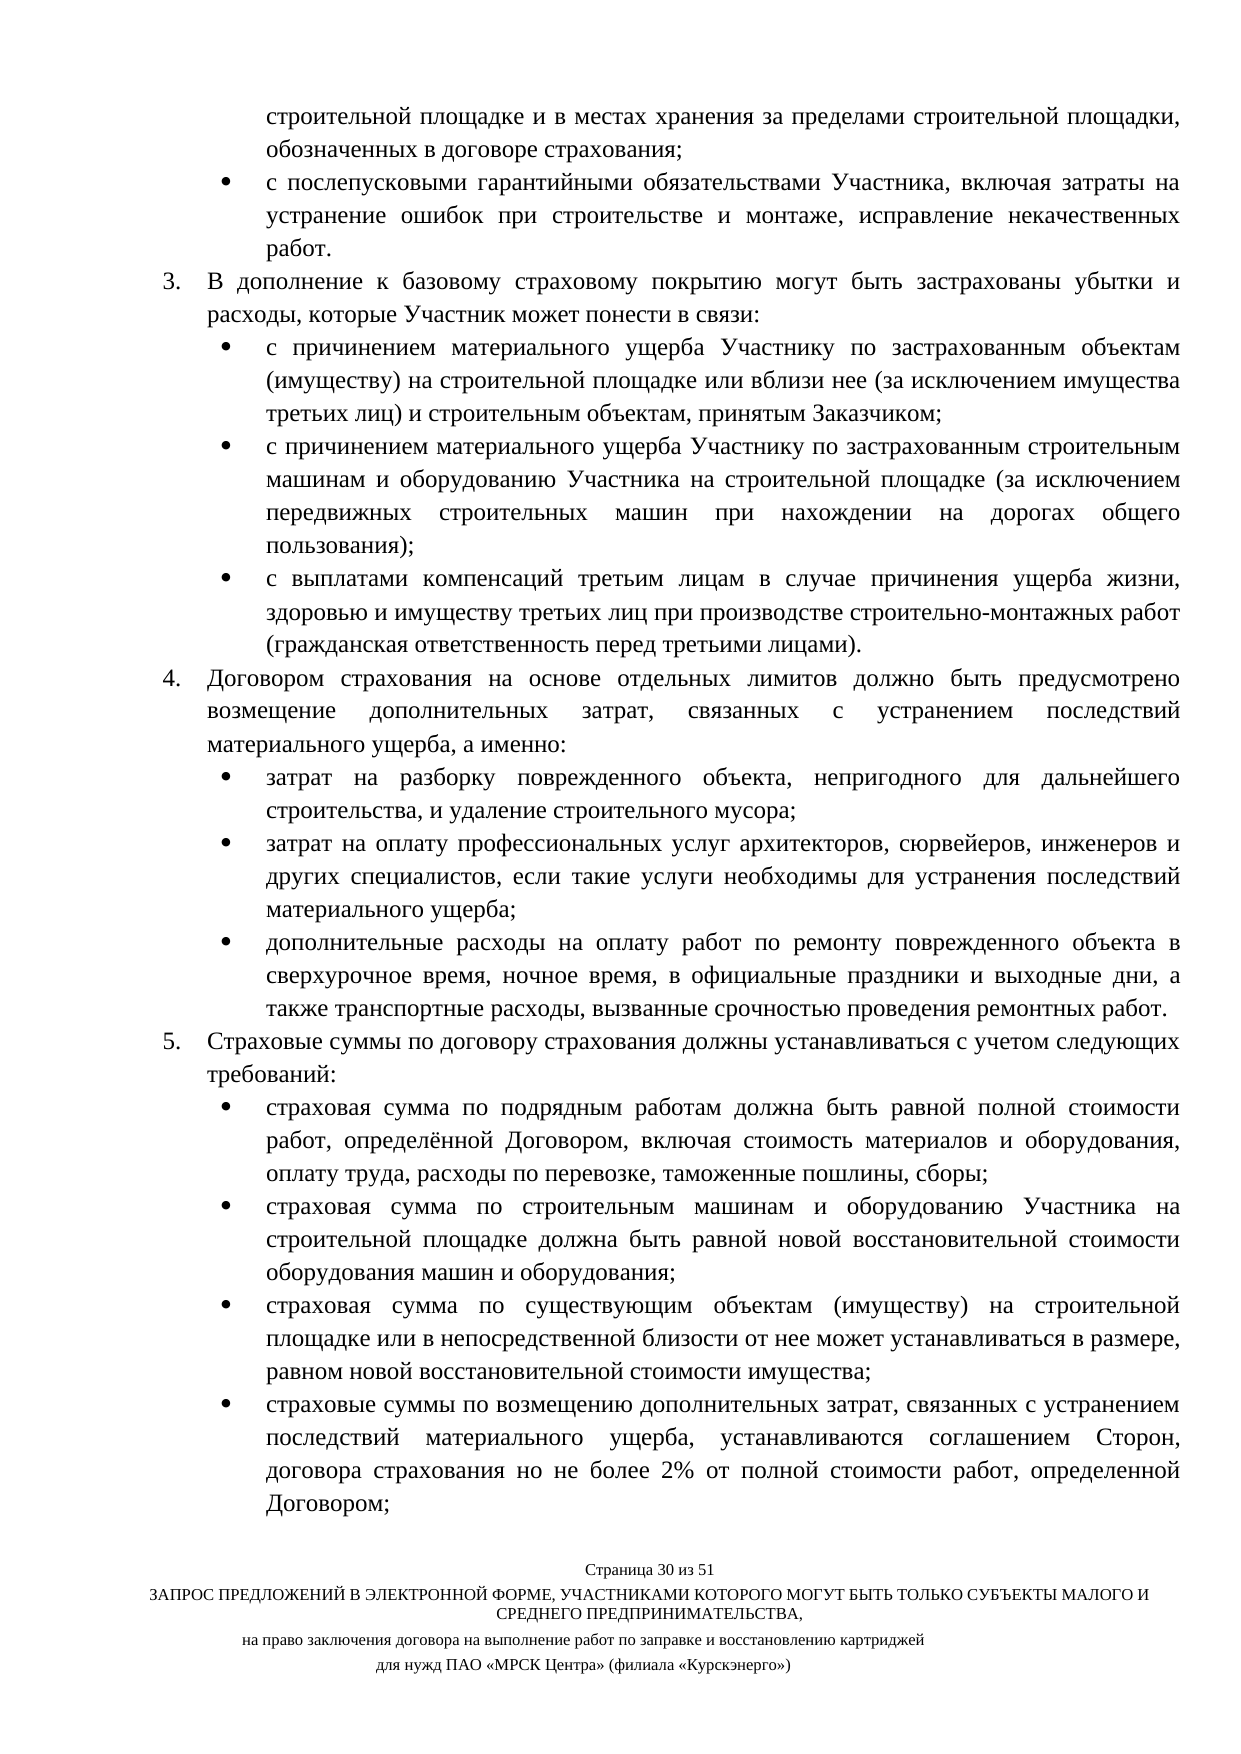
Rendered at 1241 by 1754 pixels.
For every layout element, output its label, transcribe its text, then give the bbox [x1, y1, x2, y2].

list с послепусковыми гарантийными обязательствами Участника, включая затраты на устранение ошибок при строительстве и монтаже, исправление некачественных работ. [222, 167, 1181, 262]
list страховая сумма по существующим объектам (имуществу) на строительной площадке или в непосредственной близости от нее может устанавливаться в размере, равном новой восстановительной стоимости имущества; [222, 1290, 1181, 1385]
list с выплатами компенсаций третьим лицам в случае причинения ущерба жизни, здоровью и имуществу третьих лиц при производстве строительно-монтажных работ (гражданская ответственность перед третьими лицами). [222, 563, 1181, 658]
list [222, 101, 1181, 163]
list страховые суммы по возмещению дополнительных затрат, связанных с устранением последствий материального ущерба, устанавливаются соглашением Сторон, договора страхования но не более 2% от полной стоимости работ, определенной Договором; [222, 1389, 1181, 1517]
list затрат на оплату профессиональных услуг архитекторов, сюрвейеров, инженеров и других специалистов, если такие услуги необходимы для устранения последствий материального ущерба; [222, 828, 1181, 922]
list с причинением материального ущерба Участнику по застрахованным строительным машинам и оборудованию Участника на строительной площадке (за исключением передвижных строительных машин при нахождении на дорогах общего пользования); [222, 431, 1181, 559]
list затрат на разборку поврежденного объекта, непригодного для дальнейшего строительства, и удаление строительного мусора; [222, 762, 1181, 823]
list В дополнение к базовому страховому покрытию могут быть застрахованы убытки и расходы, которые Участник может понести в связи: [162, 266, 1181, 328]
list Страховые суммы по договору страхования должны устанавливаться с учетом следующих требований: [162, 1026, 1181, 1088]
list страховая сумма по строительным машинам и оборудованию Участника на строительной площадке должна быть равной новой восстановительной стоимости оборудования машин и оборудования; [222, 1191, 1181, 1286]
list с причинением материального ущерба Участнику по застрахованным объектам (имуществу) на строительной площадке или вблизи нее (за исключением имущества третьих лиц) и строительным объектам, принятым Заказчиком; [222, 332, 1181, 427]
list дополнительные расходы на оплату работ по ремонту поврежденного объекта в сверхурочное время, ночное время, в официальные праздники и выходные дни, а также транспортные расходы, вызванные срочностью проведения ремонтных работ. [222, 927, 1181, 1022]
list страховая сумма по подрядным работам должна быть равной полной стоимости работ, определённой Договором, включая стоимость материалов и оборудования, оплату труда, расходы по перевозке, таможенные пошлины, сборы; [222, 1092, 1181, 1187]
list Договором страхования на основе отдельных лимитов должно быть предусмотрено возмещение дополнительных затрат, связанных с устранением последствий материального ущерба, а именно: [162, 663, 1181, 757]
